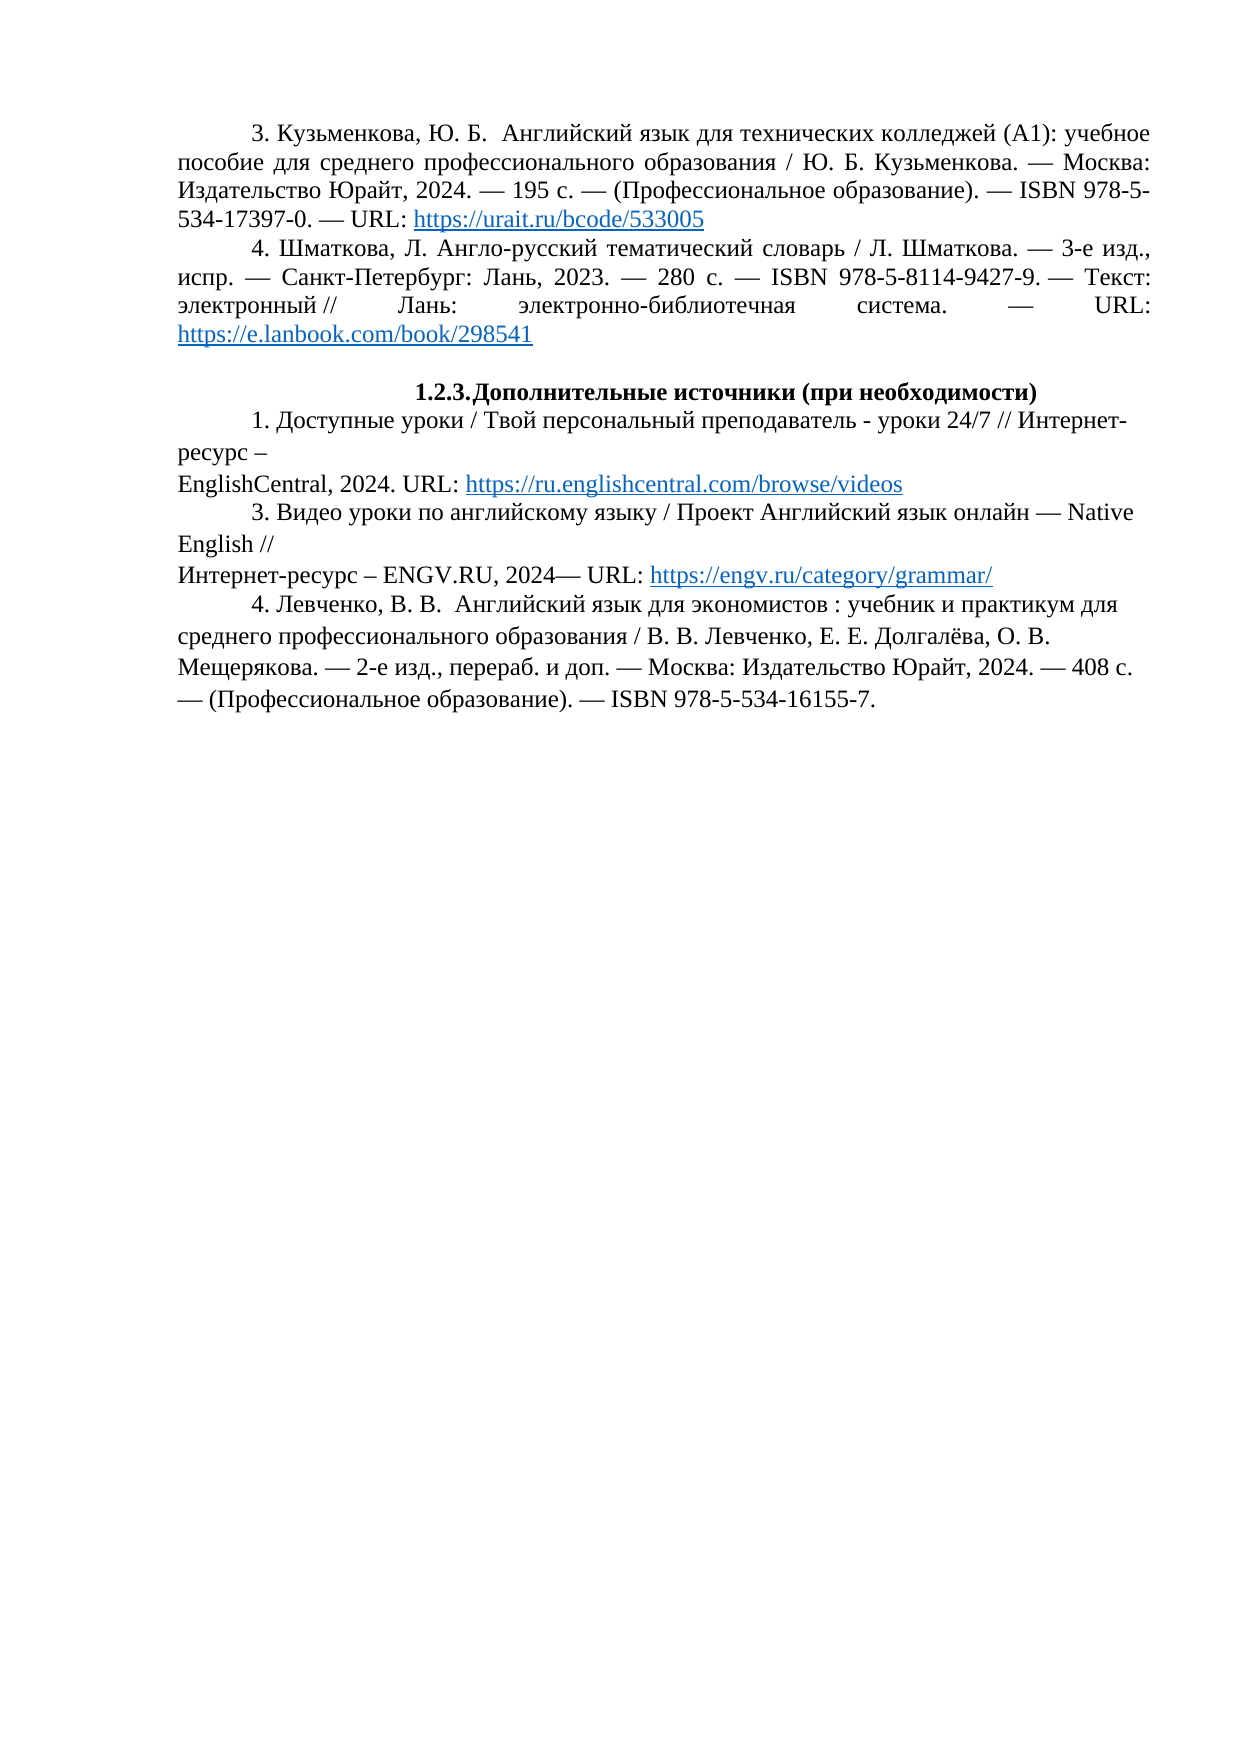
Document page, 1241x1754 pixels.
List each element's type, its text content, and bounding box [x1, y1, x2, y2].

text 1. Доступные уроки / Твой персональный преподаватель - уроки 24/7 // Интернет-ресурс – [177, 406, 1152, 466]
text 3. Видео уроки по английскому языку / Проект Английский язык онлайн — Native English // [177, 497, 1152, 558]
text 3. Кузьменкова, Ю. Б. Английский язык для технических колледжей (A1): учебное пособие для среднего профессионального образования / Ю. Б. Кузьменкова. — Москва: Издательство Юрайт, 2024. — 195 с. — (Профессиональное образование). — ISBN 978-5-534-17397-0. — URL: https://urait.ru/bcode/533005 [177, 118, 1152, 233]
text EnglishCentral, 2024. URL: https://ru.englishcentral.com/browse/videos [177, 469, 1152, 497]
list Дополнительные источники (при необходимости) [341, 377, 1152, 406]
text Интернет-ресурс – ENGV.RU, 2024— URL: https://engv.ru/category/grammar/ [177, 561, 1152, 589]
text 4. Шматкова, Л. Англо-русский тематический словарь / Л. Шматкова. — 3-е изд., испр. — Санкт-Петербург: Лань, 2023. — 280 с. — ISBN 978-5-8114-9427-9. — Текст: электронный // Лань: электронно-библиотечная система. — URL: https://e.lanbook.com/book/298541 [177, 233, 1152, 348]
text 4. Левченко, В. В. Английский язык для экономистов : учебник и практикум для среднего профессионального образования / В. В. Левченко, Е. Е. Долгалёва, О. В. Мещерякова. — 2-е изд., перераб. и доп. — Москва: Издательство Юрайт, 2024. — 408 с. — (Профессиональное образование). — ISBN 978-5-534-16155-7. [177, 589, 1152, 713]
